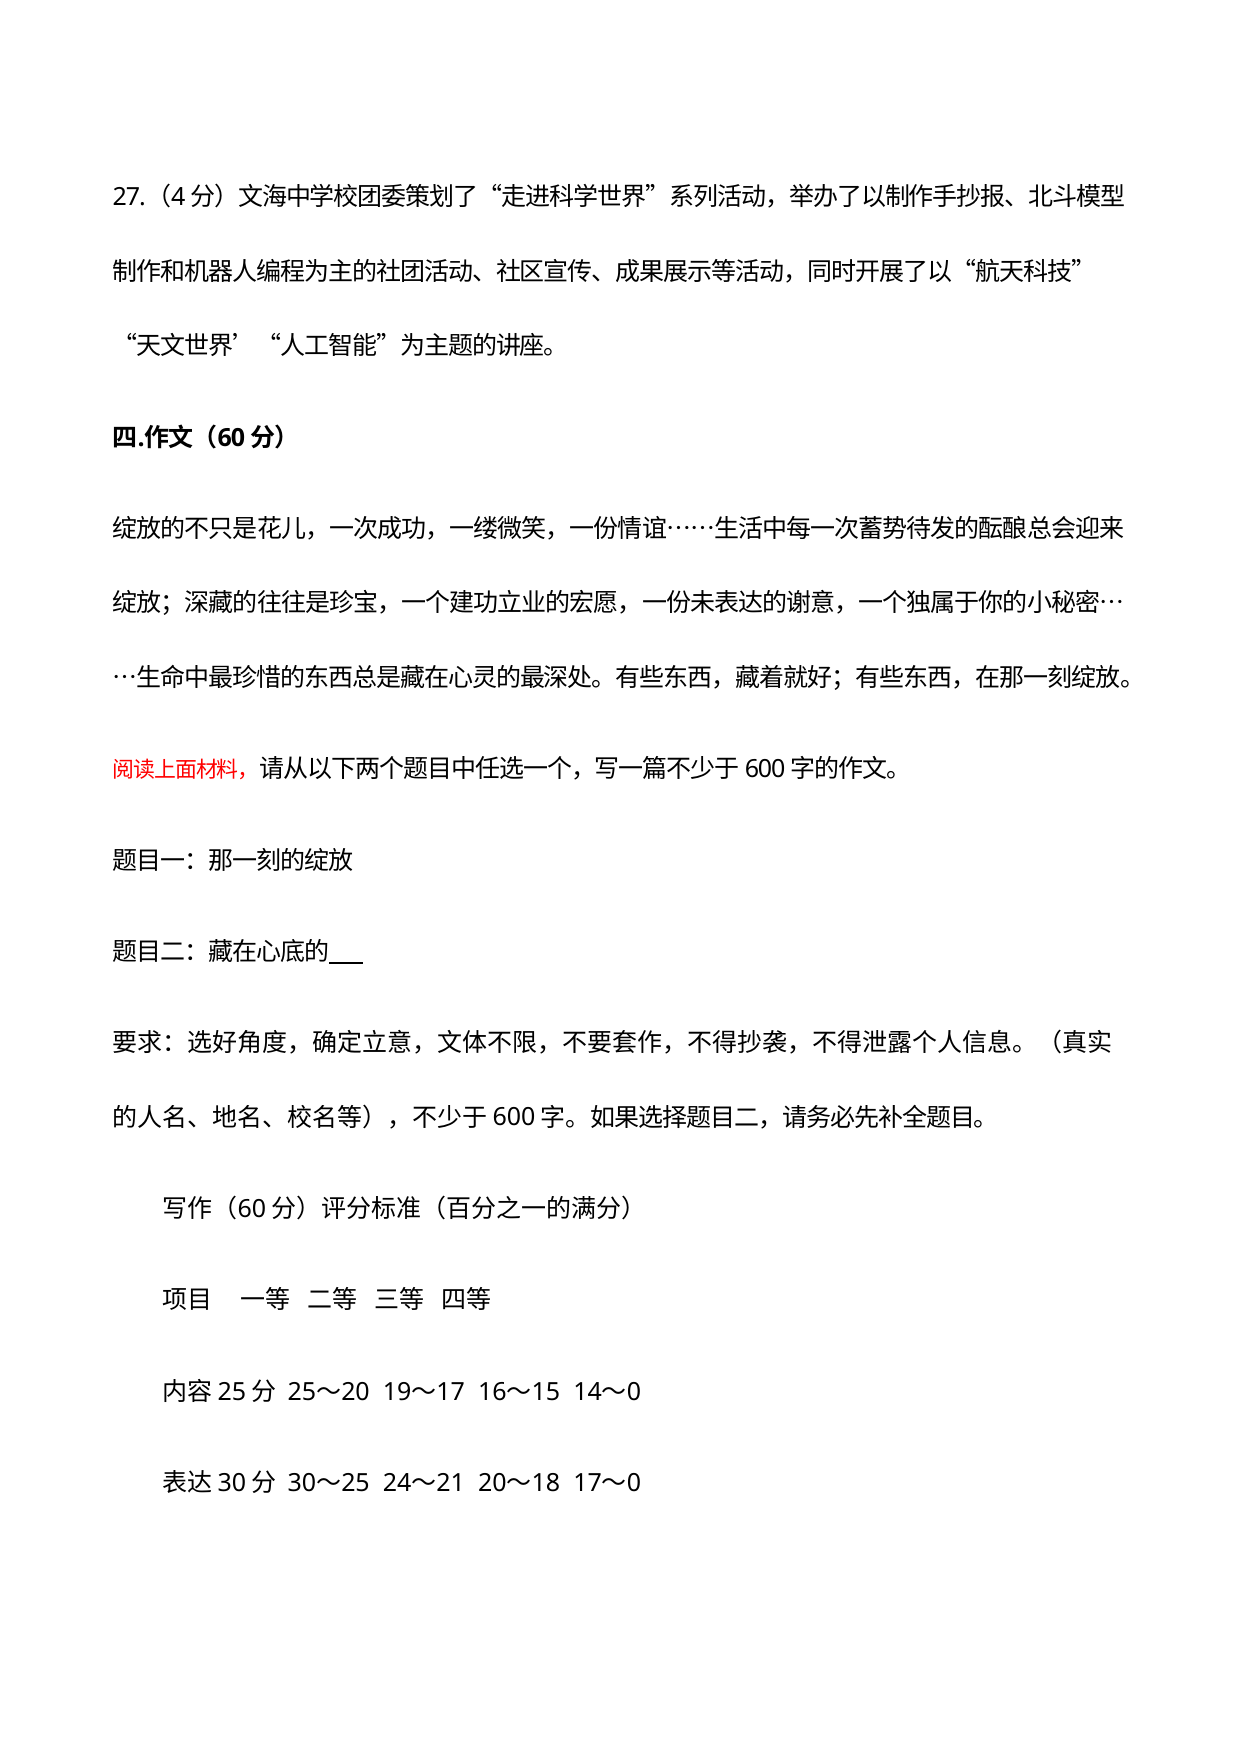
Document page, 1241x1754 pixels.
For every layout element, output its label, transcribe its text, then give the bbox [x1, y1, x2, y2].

text 绽放的不只是花儿，一次成功，一缕微笑，一份情谊……生活中每一次蓄势待发的酝酿总会迎来绽放；深藏的往往是珍宝，一个建功立业的宏愿，一份未表达的谢意，一个独属于你的小秘密……生命中最珍惜的东西总是藏在心灵的最深处。有些东西，藏着就好；有些东西，在那一刻绽放。 [112, 494, 1128, 708]
text 表达30分 30～25 24～21 20～18 17～0 [112, 1448, 1128, 1513]
text 四.作文（60分） [112, 403, 1128, 468]
text 写作（60分）评分标准（百分之一的满分） [112, 1174, 1128, 1239]
text 27.（4分）文海中学校团委策划了“走进科学世界”系列活动，举办了以制作手抄报、北斗模型制作和机器人编程为主的社团活动、社区宣传、成果展示等活动，同时开展了以“航天科技”“天文世界’“人工智能”为主题的讲座。 [112, 162, 1128, 376]
text 要求：选好角度，确定立意，文体不限，不要套作，不得抄袭，不得泄露个人信息。（真实的人名、地名、校名等），不少于600字。如果选择题目二，请务必先补全题目。 [112, 1008, 1128, 1148]
text 题目一：那一刻的绽放 [112, 826, 1128, 891]
text 阅读上面材料，请从以下两个题目中任选一个，写一篇不少于600字的作文。 [112, 734, 1128, 799]
text 题目二：藏在心底的 [112, 917, 1128, 982]
text 项目 一等 二等 三等 四等 [112, 1265, 1128, 1330]
text 内容25分 25～20 19～17 16～15 14～0 [112, 1357, 1128, 1422]
